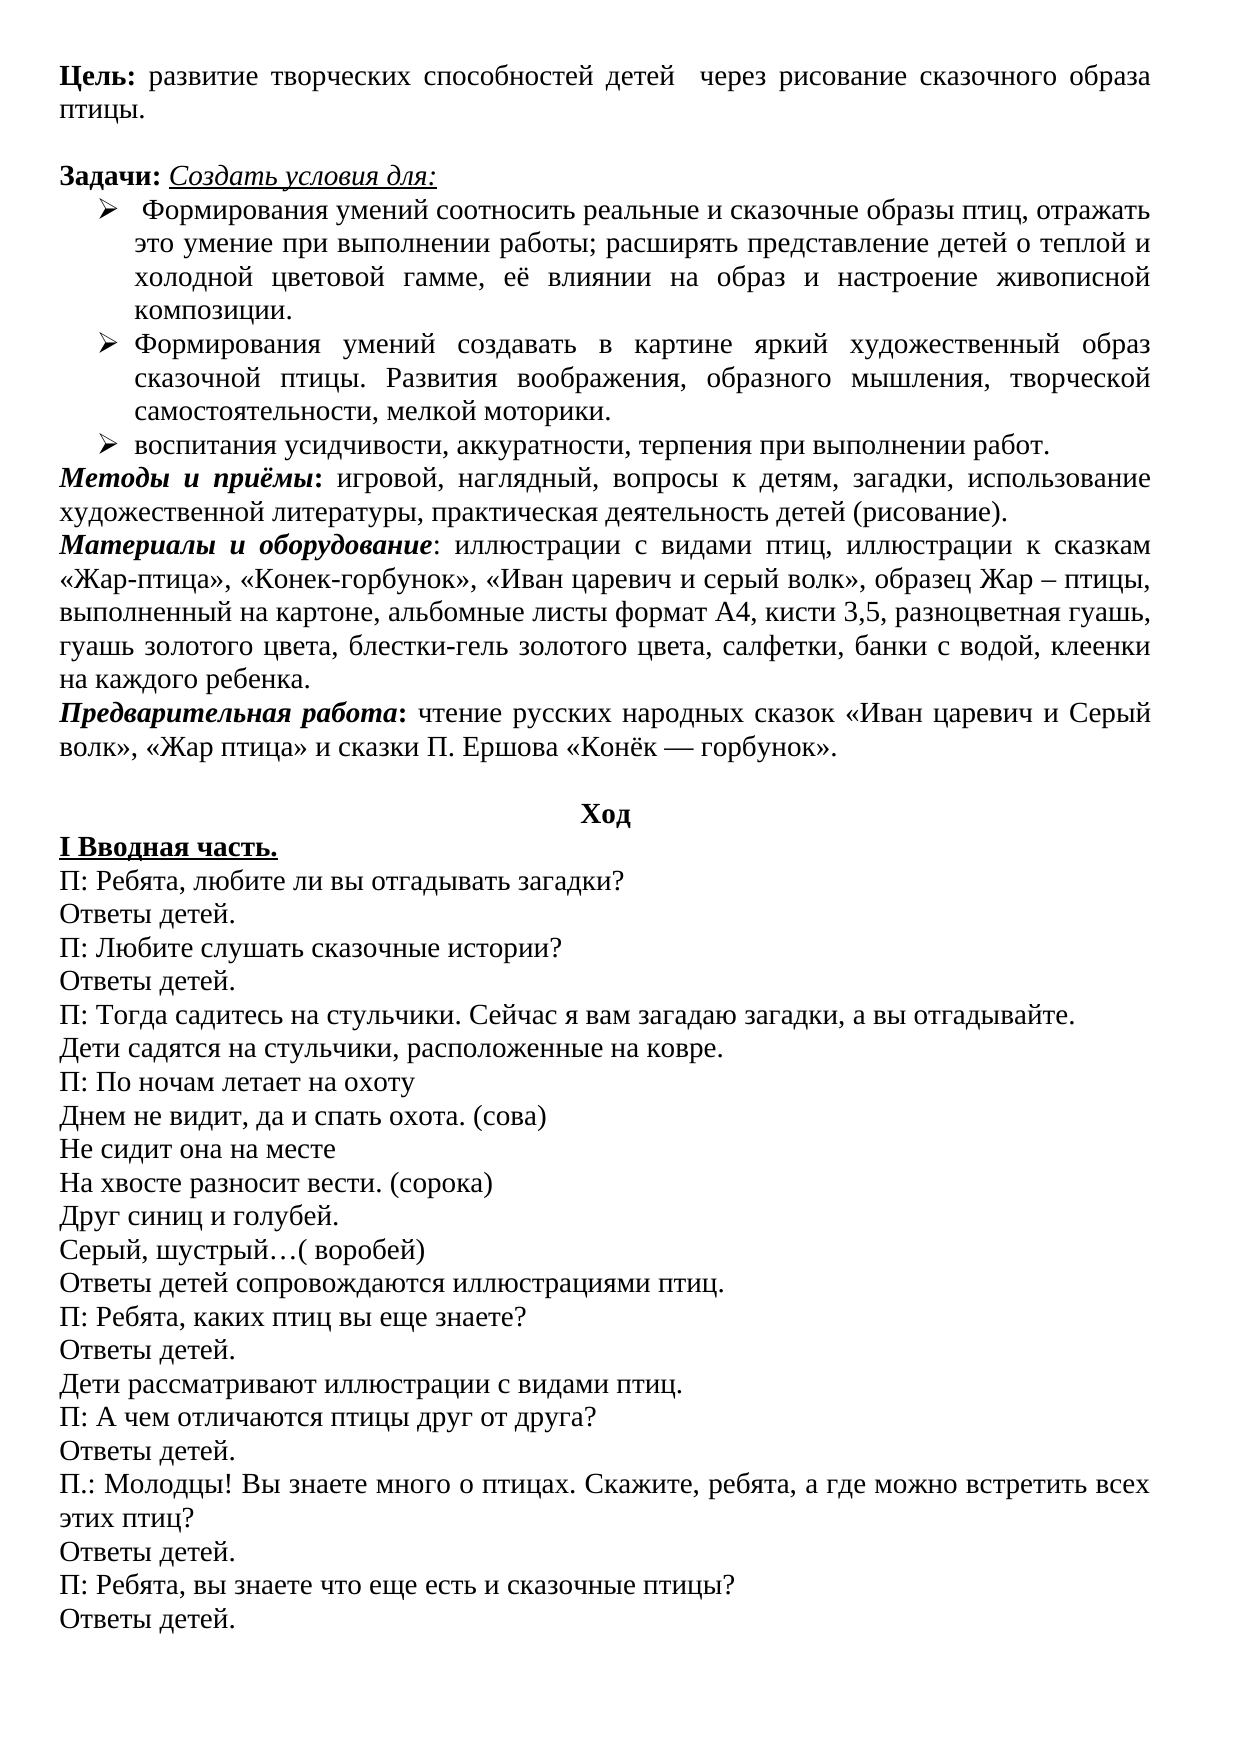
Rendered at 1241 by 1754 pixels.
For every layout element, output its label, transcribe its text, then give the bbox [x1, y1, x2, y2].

text Ответы детей. [59, 1332, 1152, 1366]
text Ответы детей. [59, 1601, 1152, 1634]
list Формирования умений соотносить реальные и сказочные образы птиц, отражать это умение при выполнении работы; расширять представление детей о теплой и холодной цветовой гамме, её влиянии на образ и настроение живописной композиции. [97, 192, 1152, 326]
text Материалы и оборудование: иллюстрации с видами птиц, иллюстрации к сказкам «Жар-птица», «Конек-горбунок», «Иван царевич и серый волк», образец Жар – птицы, выполненный на картоне, альбомные листы формат А4, кисти 3,5, разноцветная гуашь, гуашь золотого цвета, блестки-гель золотого цвета, салфетки, банки с водой, клеенки на каждого ребенка. [59, 527, 1152, 695]
text Ответы детей. [59, 1534, 1152, 1567]
text Задачи: Создать условия для: [59, 158, 1152, 192]
text П: Любите слушать сказочные истории? [59, 930, 1152, 963]
text П: А чем отличаются птицы друг от друга? [59, 1399, 1152, 1433]
text Ответы детей. [59, 896, 1152, 930]
text П: Тогда садитесь на стульчики. Сейчас я вам загадаю загадки, а вы отгадывайте. [59, 997, 1152, 1031]
text Цель: развитие творческих способностей детей через рисование сказочного образа птицы. [59, 58, 1152, 125]
text Дети садятся на стульчики, расположенные на ковре. [59, 1031, 1152, 1064]
text П: По ночам летает на охоту [59, 1064, 1152, 1098]
list Формирования умений создавать в картине яркий художественный образ сказочной птицы. Развития воображения, образного мышления, творческой самостоятельности, мелкой моторики. [97, 326, 1152, 427]
text Ответы детей. [59, 1433, 1152, 1467]
text Ответы детей. [59, 963, 1152, 997]
text П: Ребята, каких птиц вы еще знаете? [59, 1299, 1152, 1332]
text П.: Молодцы! Вы знаете много о птицах. Скажите, ребята, а где можно встретить всех этих птиц? [59, 1467, 1152, 1534]
text Предварительная работа: чтение русских народных сказок «Иван царевич и Серый волк», «Жар птица» и сказки П. Ершова «Конёк — горбунок». [59, 695, 1152, 762]
text Друг синиц и голубей. [59, 1198, 1152, 1232]
text Днем не видит, да и спать охота. (сова) [59, 1098, 1152, 1131]
text На хвосте разносит вести. (сорока) [59, 1165, 1152, 1198]
text Дети рассматривают иллюстрации с видами птиц. [59, 1366, 1152, 1399]
text П: Ребята, любите ли вы отгадывать загадки? [59, 863, 1152, 896]
text Серый, шустрый…( воробей) [59, 1232, 1152, 1265]
text I Вводная часть. [59, 829, 1152, 863]
text П: Ребята, вы знаете что еще есть и сказочные птицы? [59, 1567, 1152, 1601]
text Ход [59, 796, 1152, 829]
list воспитания усидчивости, аккуратности, терпения при выполнении работ. [97, 427, 1152, 460]
text Ответы детей сопровождаются иллюстрациями птиц. [59, 1265, 1152, 1299]
text Методы и приёмы: игровой, наглядный, вопросы к детям, загадки, использование художественной литературы, практическая деятельность детей (рисование). [59, 460, 1152, 527]
text Не сидит она на месте [59, 1131, 1152, 1165]
